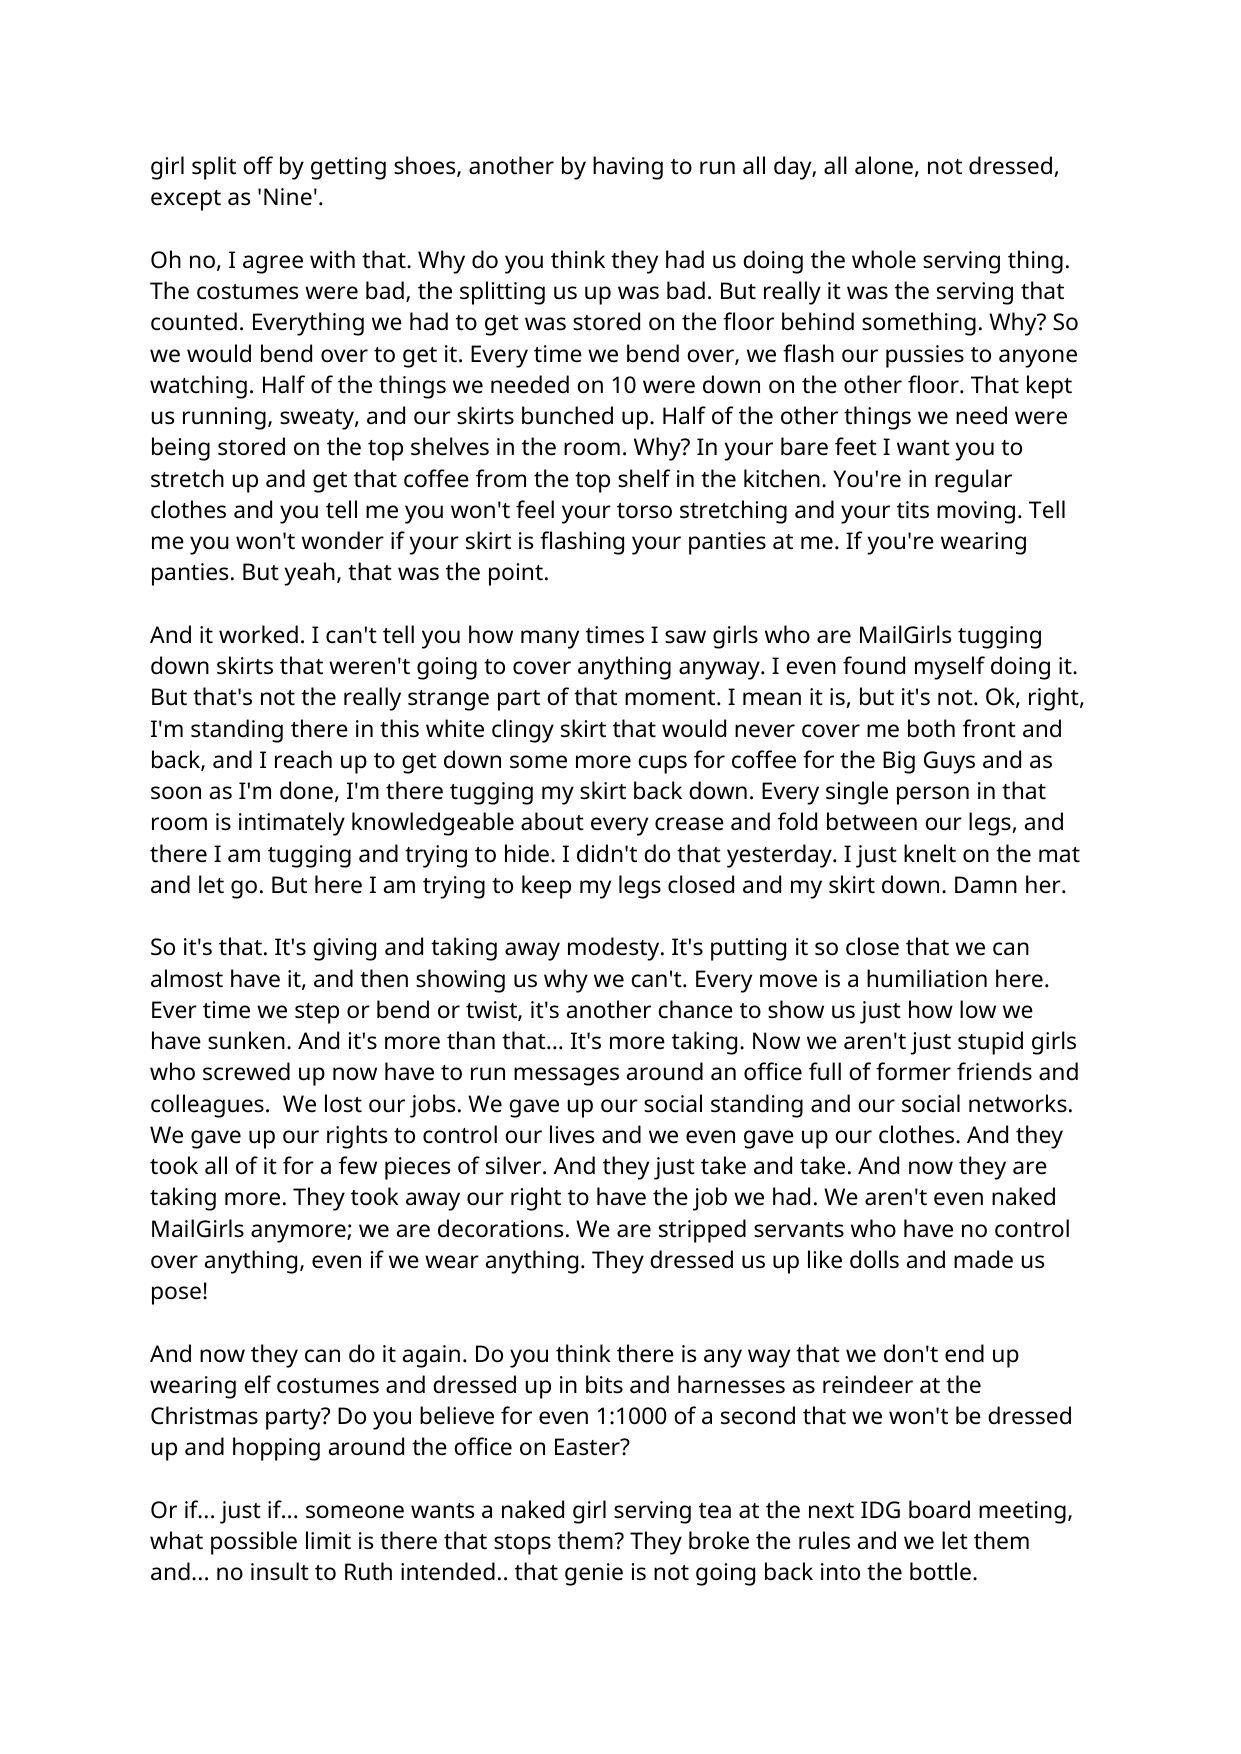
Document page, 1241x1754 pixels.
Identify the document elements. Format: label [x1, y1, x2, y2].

text [150, 150, 1090, 1587]
